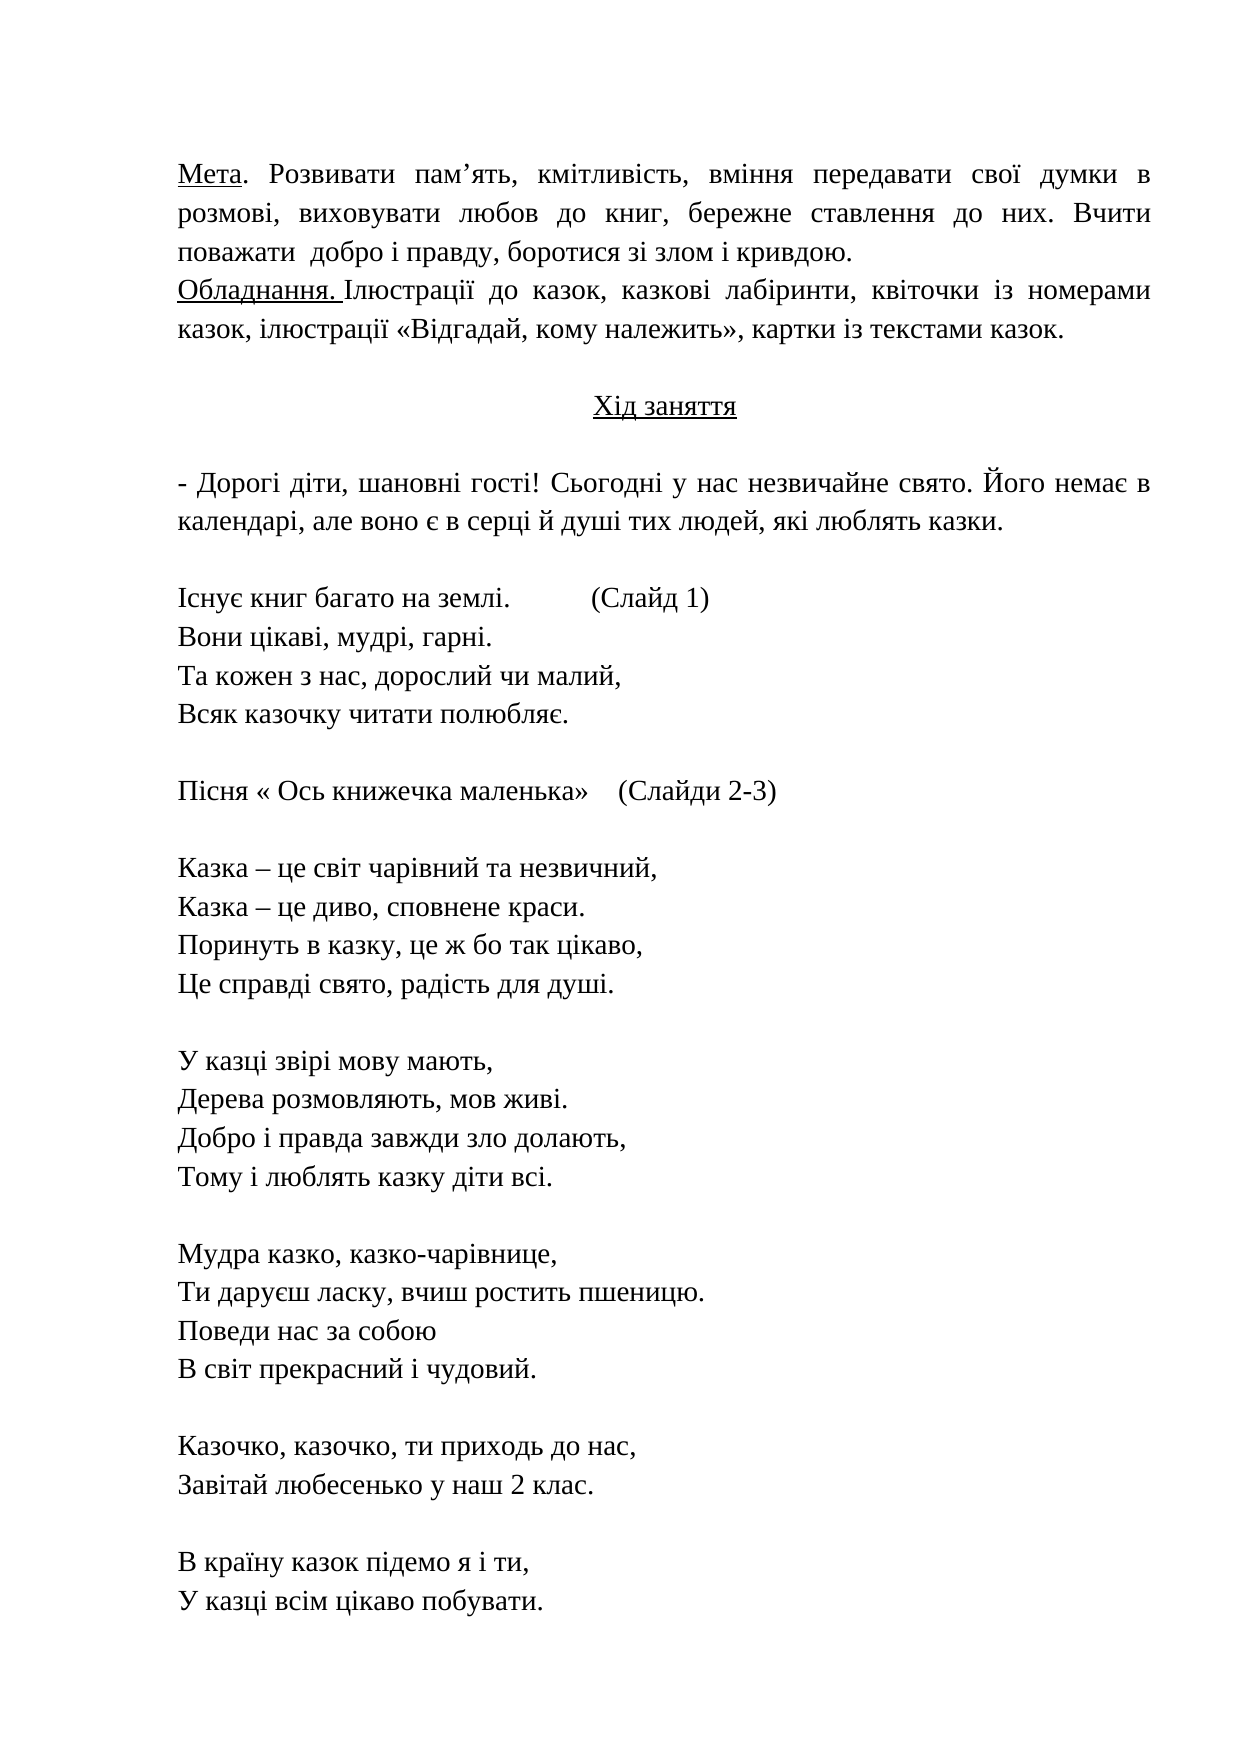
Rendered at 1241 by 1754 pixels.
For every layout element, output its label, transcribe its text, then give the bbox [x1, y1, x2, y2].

text Поринуть в казку, це ж бо так цікаво, [177, 927, 1152, 961]
text Та кожен з нас, дорослий чи малий, [177, 658, 1152, 691]
text Ти даруєш ласку, вчиш ростить пшеницю. [177, 1274, 1152, 1308]
text Це справді свято, радість для душі. [177, 966, 1152, 999]
text Всяк казочку читати полюбляє. [177, 696, 1152, 730]
text Обладнання. Ілюстрації до казок, казкові лабіринти, квіточки із номерами казок, ілюстрації «Відгадай, кому належить», картки із текстами казок. [177, 272, 1152, 344]
text В світ прекрасний і чудовий. [177, 1351, 1152, 1385]
text Пісня « Ось книжечка маленька» (Слайди 2-3) [177, 773, 1152, 807]
text У казці всім цікаво побувати. [177, 1583, 1152, 1616]
text Поведи нас за собою [177, 1313, 1152, 1346]
text У казці звірі мову мають, [177, 1043, 1152, 1077]
text Дерева розмовляють, мов живі. [177, 1082, 1152, 1115]
text Добро і правда завжди зло долають, [177, 1120, 1152, 1154]
text Тому і люблять казку діти всі. [177, 1159, 1152, 1192]
text - Дорогі діти, шановні гості! Сьогодні у нас незвичайне свято. Його немає в календарі, але воно є в серці й душі тих людей, які люблять казки. [177, 465, 1152, 537]
text Мета. Розвивати пам’ять, кмітливість, вміння передавати свої думки в розмові, виховувати любов до книг, бережне ставлення до них. Вчити поважати добро і правду, боротися зі злом і кривдою. [177, 157, 1152, 267]
text Казка – це диво, сповнене краси. [177, 889, 1152, 922]
text Хід заняття [177, 388, 1152, 421]
text Завітай любесенько у наш 2 клас. [177, 1467, 1152, 1501]
text Казочко, казочко, ти приходь до нас, [177, 1428, 1152, 1462]
text Вони цікаві, мудрі, гарні. [177, 619, 1152, 653]
text Мудра казко, казко-чарівнице, [177, 1236, 1152, 1269]
text Існує книг багато на землі. (Слайд 1) [177, 581, 1152, 614]
text В країну казок підемо я і ти, [177, 1544, 1152, 1578]
text Казка – це світ чарівний та незвичний, [177, 850, 1152, 884]
